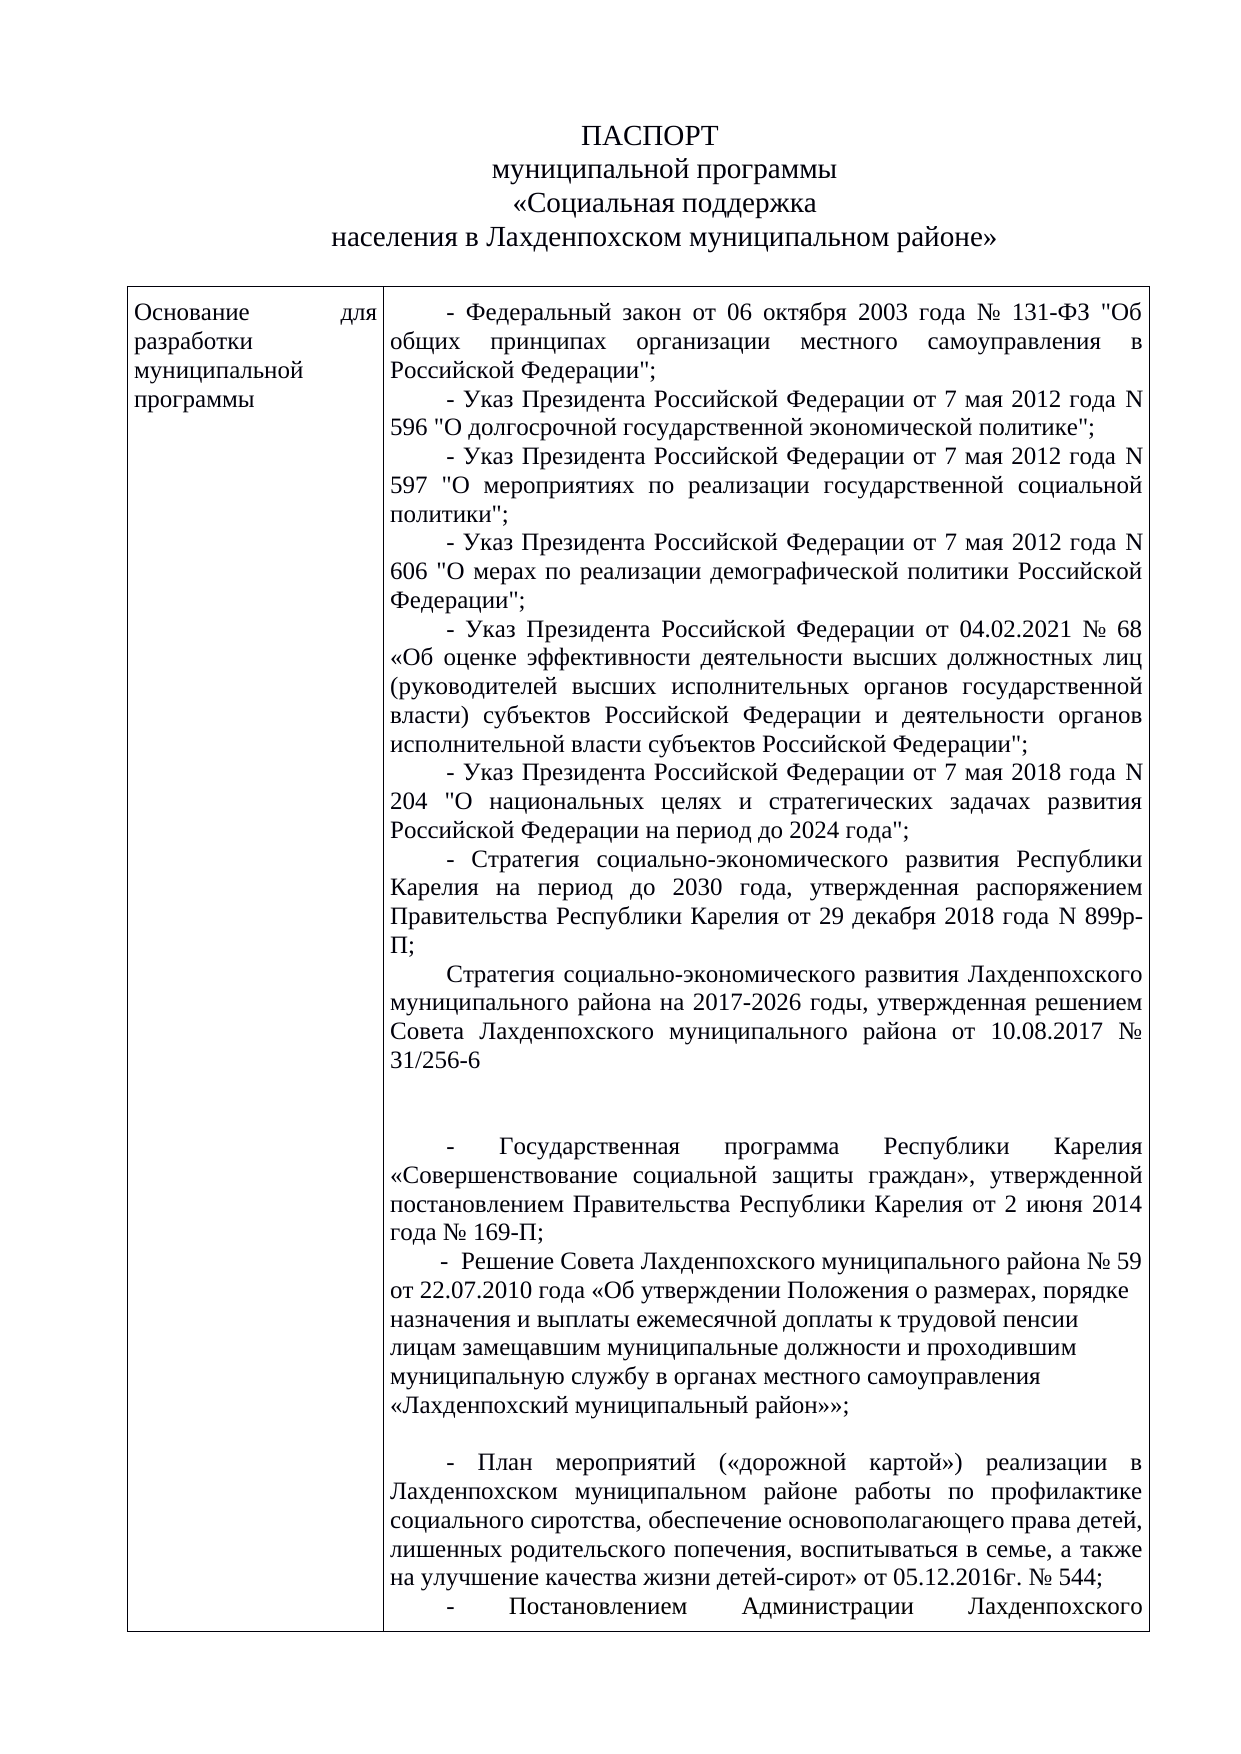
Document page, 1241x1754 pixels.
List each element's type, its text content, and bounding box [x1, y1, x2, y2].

text «Социальная поддержка [177, 185, 1152, 219]
text населения в Лахденпохском муниципальном районе» [177, 219, 1152, 252]
text муниципальной программы [177, 152, 1152, 185]
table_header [384, 287, 1149, 1631]
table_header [128, 287, 383, 1631]
text ПАСПОРТ [148, 118, 1152, 152]
